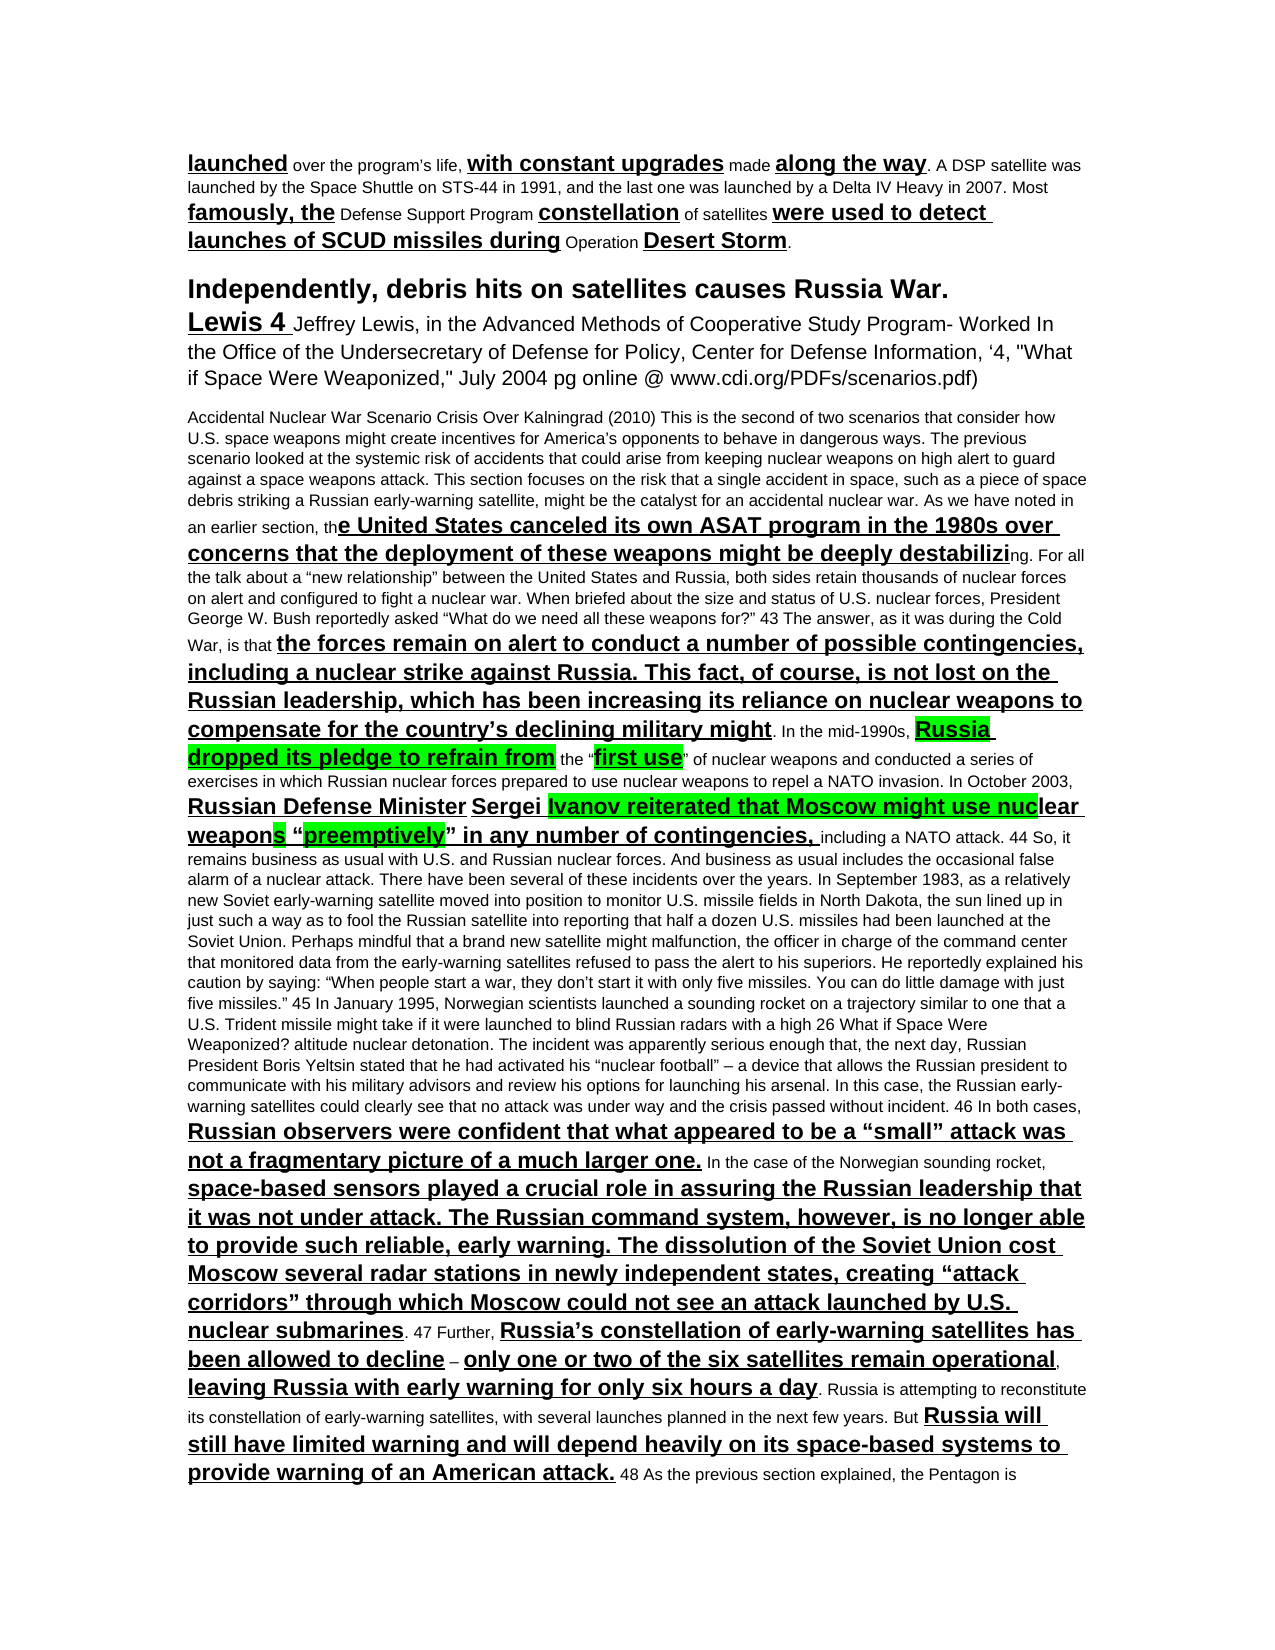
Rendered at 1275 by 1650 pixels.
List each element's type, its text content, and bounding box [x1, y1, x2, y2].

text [187, 150, 1087, 254]
text Lewis 4 Jeffrey Lewis, in the Advanced Methods of Cooperative Study Program- Worked In the Office of the Undersecretary of Defense for Policy, Center for Defense Information, ‘4, "What if Space Were Weaponized," July 2004 pg online @ www.cdi.org/PDFs/scenarios.pdf) [187, 306, 1087, 389]
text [187, 408, 1087, 1486]
subtitle Independently, debris hits on satellites causes Russia War. [187, 273, 1087, 304]
